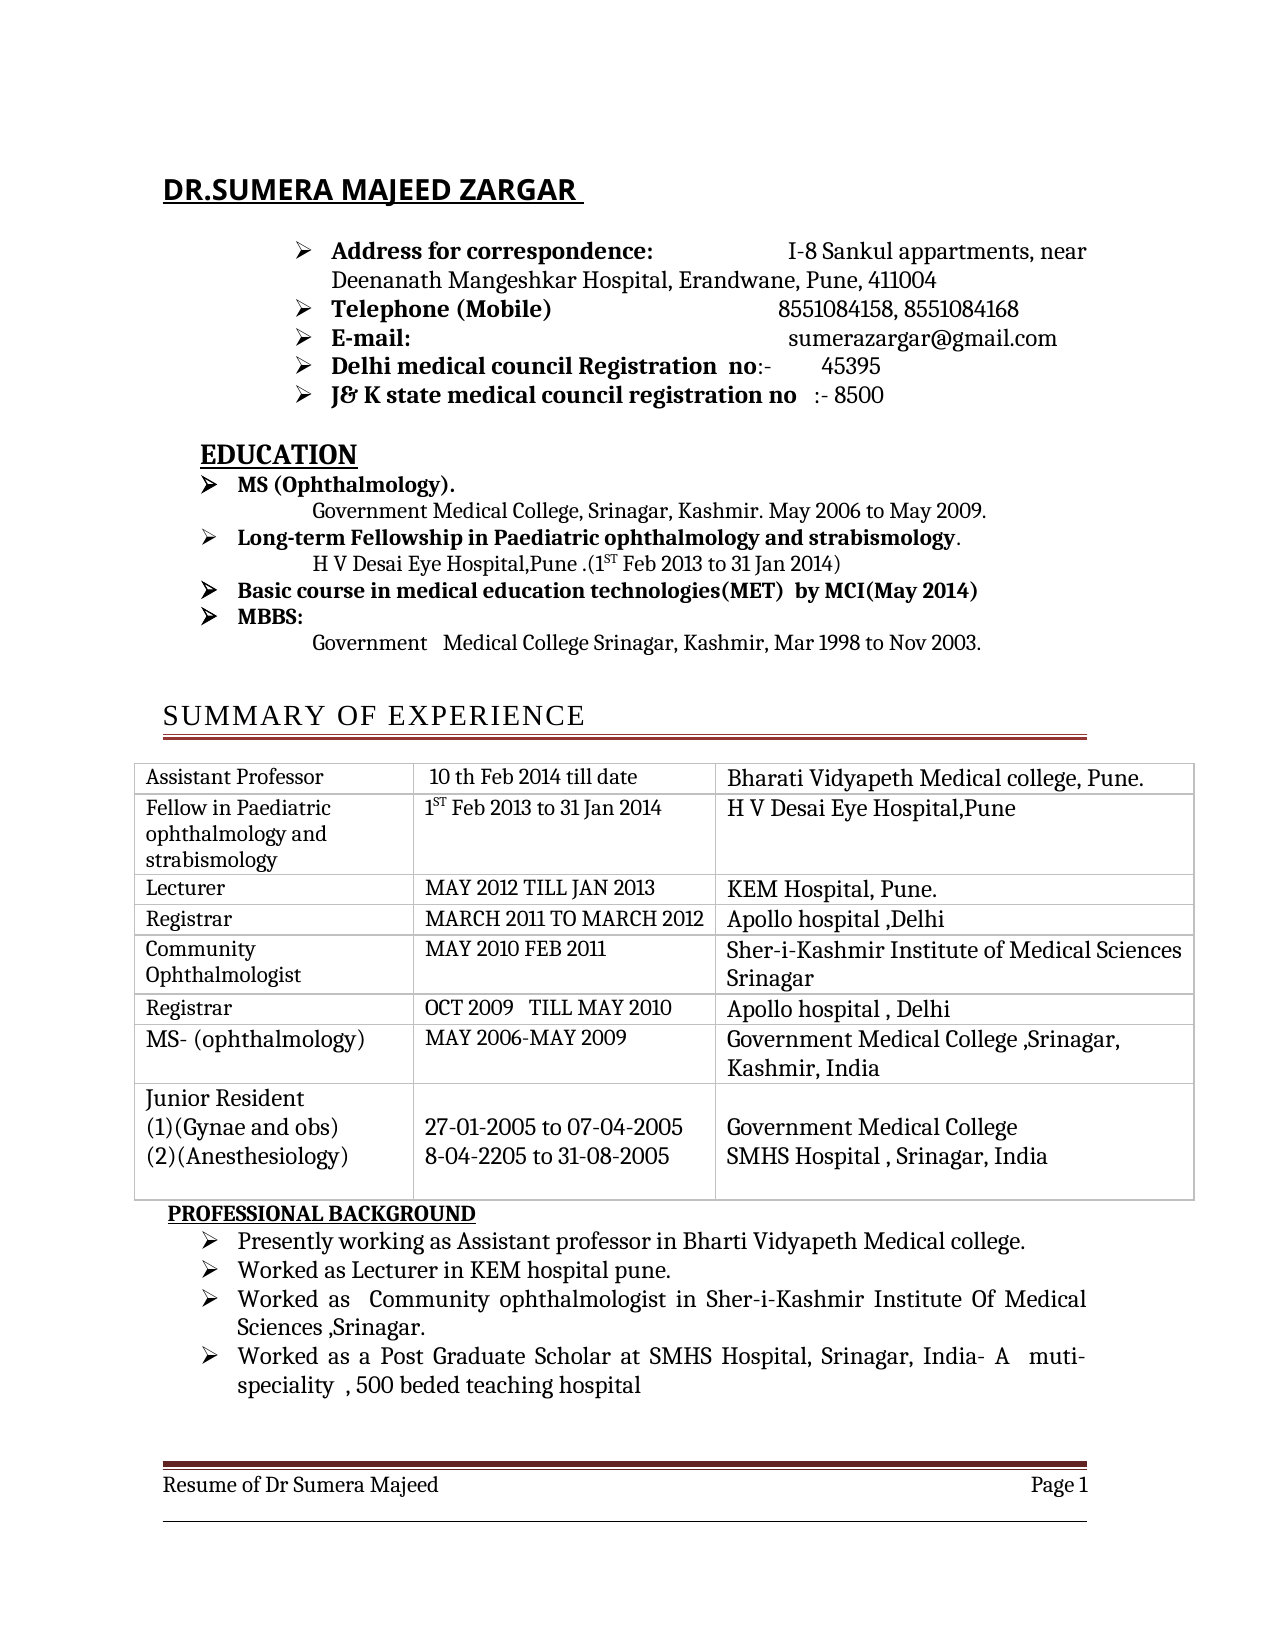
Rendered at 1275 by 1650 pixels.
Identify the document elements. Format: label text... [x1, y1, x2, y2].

list MBBS: [200, 604, 1087, 630]
list MS (Ophthalmology). [200, 472, 1087, 498]
table_cell May 2012 till Jan 2013 [414, 875, 715, 904]
table_cell Junior Resident (1)(Gynae and obs) (2)(Anesthesiology) [135, 1084, 413, 1199]
table_cell 1ST Feb 2013 to 31 Jan 2014 [414, 795, 715, 873]
table_header Assistant Professor [135, 764, 413, 793]
table_cell Sher-i-Kashmir Institute of Medical Sciences Srinagar [716, 936, 1193, 993]
list Presently working as Assistant professor in Bharti Vidyapeth Medical college. [200, 1227, 1087, 1256]
table_cell MS- (ophthalmology) [135, 1025, 413, 1082]
list Worked as a Post Graduate Scholar at SMHS Hospital, Srinagar, India- A muti-speciality , 500 beded teaching hospital [200, 1342, 1087, 1399]
list Long-term Fellowship in Paediatric ophthalmology and strabismology. [200, 525, 1087, 551]
text EDUCATION [200, 438, 1087, 472]
table_cell Apollo hospital ,Delhi [716, 905, 1193, 934]
list Delhi medical council Registration no:- 45395 [294, 352, 1087, 381]
table_cell Fellow in Paediatric ophthalmology and strabismology [135, 795, 413, 873]
list J& K state medical council registration no :- 8500 [294, 381, 1087, 410]
table_cell Community Ophthalmologist [135, 936, 413, 993]
text DR.SUMERA MAJEED ZARGAR [162, 169, 1087, 208]
list Address for correspondence: I-8 Sankul appartments, near Deenanath Mangeshkar Hospital, Erandwane, Pune, 411004 [294, 237, 1087, 295]
table_cell Government Medical College SMHS Hospital , Srinagar, India [716, 1084, 1193, 1199]
table_cell Registrar [135, 905, 413, 934]
table_cell KEM Hospital, Pune. [716, 875, 1193, 904]
list Basic course in medical education technologies(MET) by MCI(May 2014) [200, 577, 1087, 604]
list Worked as Community ophthalmologist in Sher-i-Kashmir Institute Of Medical Sciences ,Srinagar. [200, 1284, 1087, 1342]
table_cell 27-01-2005 to 07-04-2005 8-04-2205 to 31-08-2005 [414, 1084, 715, 1199]
table_cell March 2011 to March 2012 [414, 905, 715, 934]
table_cell Registrar [135, 995, 413, 1023]
table_cell Apollo hospital , Delhi [716, 995, 1193, 1023]
table_cell Lecturer [135, 875, 413, 904]
table_cell Government Medical College ,Srinagar, Kashmir, India [716, 1025, 1193, 1082]
table_cell May 2006-May 2009 [414, 1025, 715, 1082]
text Government Medical College Srinagar, Kashmir, Mar 1998 to Nov 2003. [237, 630, 1087, 656]
table_cell H V Desai Eye Hospital,Pune [716, 795, 1193, 873]
table_header Bharati Vidyapeth Medical college, Pune. [716, 764, 1193, 793]
list Telephone (Mobile) 8551084158, 8551084168 [294, 295, 1087, 323]
text H V Desai Eye Hospital,Pune .(1ST Feb 2013 to 31 Jan 2014) [275, 551, 1087, 577]
table_cell May 2010 Feb 2011 [414, 936, 715, 993]
table_header 10 th Feb 2014 till date [414, 764, 715, 793]
text PROFESSIONAL BACKGROUND [162, 1201, 1087, 1227]
list E-mail: sumerazargar@gmail.com [294, 323, 1087, 352]
list Worked as Lecturer in KEM hospital pune. [200, 1256, 1087, 1284]
table_cell Oct 2009 till May 2010 [414, 995, 715, 1023]
subtitle SUMMARY OF EXPERIENCE [162, 698, 1087, 740]
text Government Medical College, Srinagar, Kashmir. May 2006 to May 2009. [237, 498, 1087, 525]
